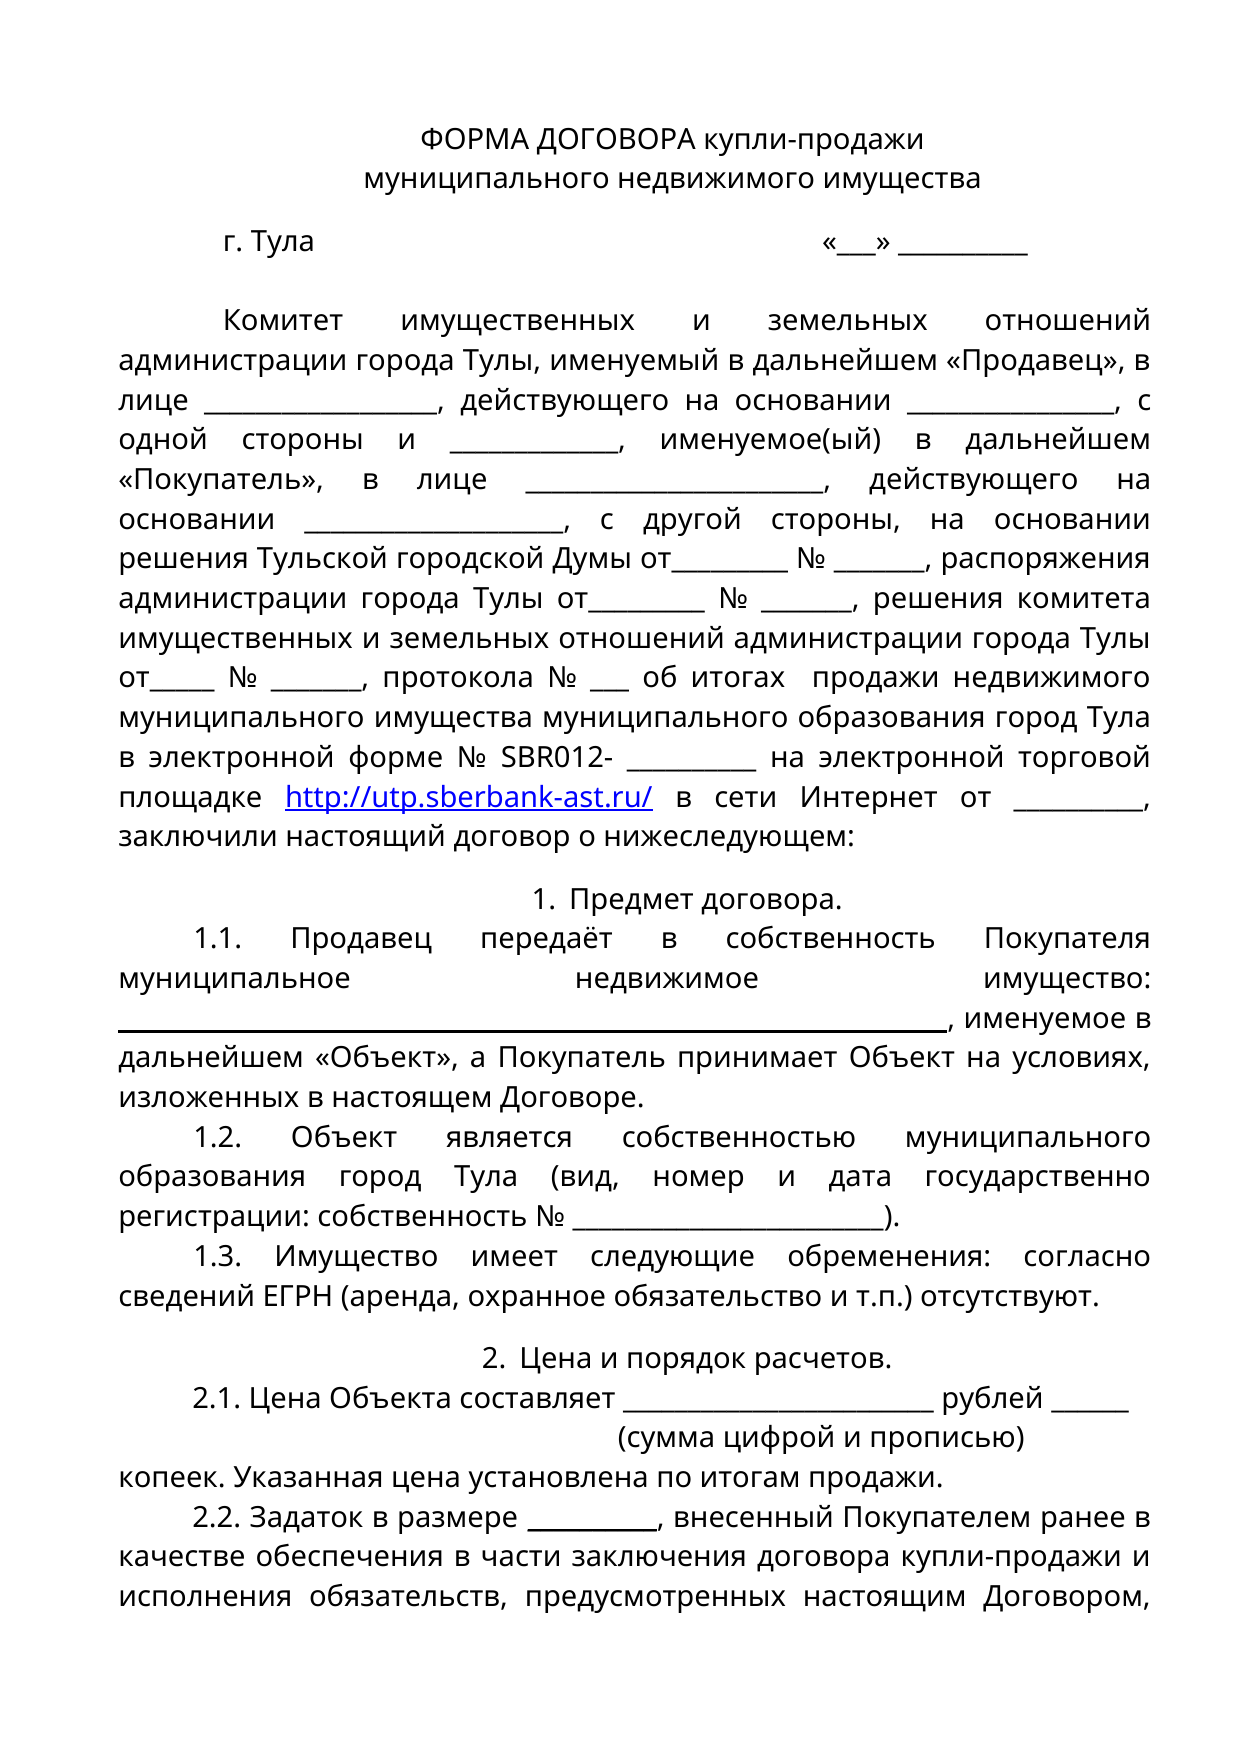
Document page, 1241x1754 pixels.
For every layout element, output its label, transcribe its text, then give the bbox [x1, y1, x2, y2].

list Цена и порядок расчетов. [223, 1337, 1152, 1377]
text копеек. Указанная цена установлена по итогам продажи. [118, 1456, 1152, 1496]
text 1.3. Имущество имеет следующие обременения: согласно сведений ЕГРН (аренда, охранное обязательство и т.п.) отсутствуют. [118, 1235, 1152, 1314]
text муниципального недвижимого имущества [118, 158, 1152, 197]
text 1.2. Объект является собственностью муниципального образования город Тула (вид, номер и дата государственно регистрации: собственность № ________________________). [118, 1116, 1152, 1235]
text (сумма цифрой и прописью) [118, 1417, 1152, 1456]
text г. Тула «___» __________ [148, 220, 1152, 260]
text 1.1. Продавец передаёт в собственность Покупателя муниципальное недвижимое имущество: ________________________________________________________________, именуемое в дальнейшем «Объект», а Покупатель принимает Объект на условиях, изложенных в настоящем Договоре. [118, 918, 1152, 1116]
title ФОРМА ДОГОВОРА купли-продажи [118, 118, 1152, 158]
list Предмет договора. [223, 878, 1152, 918]
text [118, 1496, 1152, 1615]
text 2.1. Цена Объекта составляет ________________________ рублей ______ [118, 1377, 1152, 1417]
text Комитет имущественных и земельных отношений администрации города Тулы, именуемый в дальнейшем «Продавец», в лице __________________, действующего на основании ________________, с одной стороны и _____________, именуемое(ый) в дальнейшем «Покупатель», в лице _______________________, действующего на основании ____________________, с другой стороны, на основании решения Тульской городской Думы от_________ № _______, распоряжения администрации города Тулы от_________ № _______, решения комитета имущественных и земельных отношений администрации города Тулы от_____ № _______, протокола № ___ об итогах продажи недвижимого муниципального имущества муниципального образования город Тула в электронной форме № SBR012- __________ на электронной торговой площадке http://utp.sberbank-ast.ru/ в сети Интернет от __________, заключили настоящий договор о нижеследующем: [118, 299, 1152, 855]
